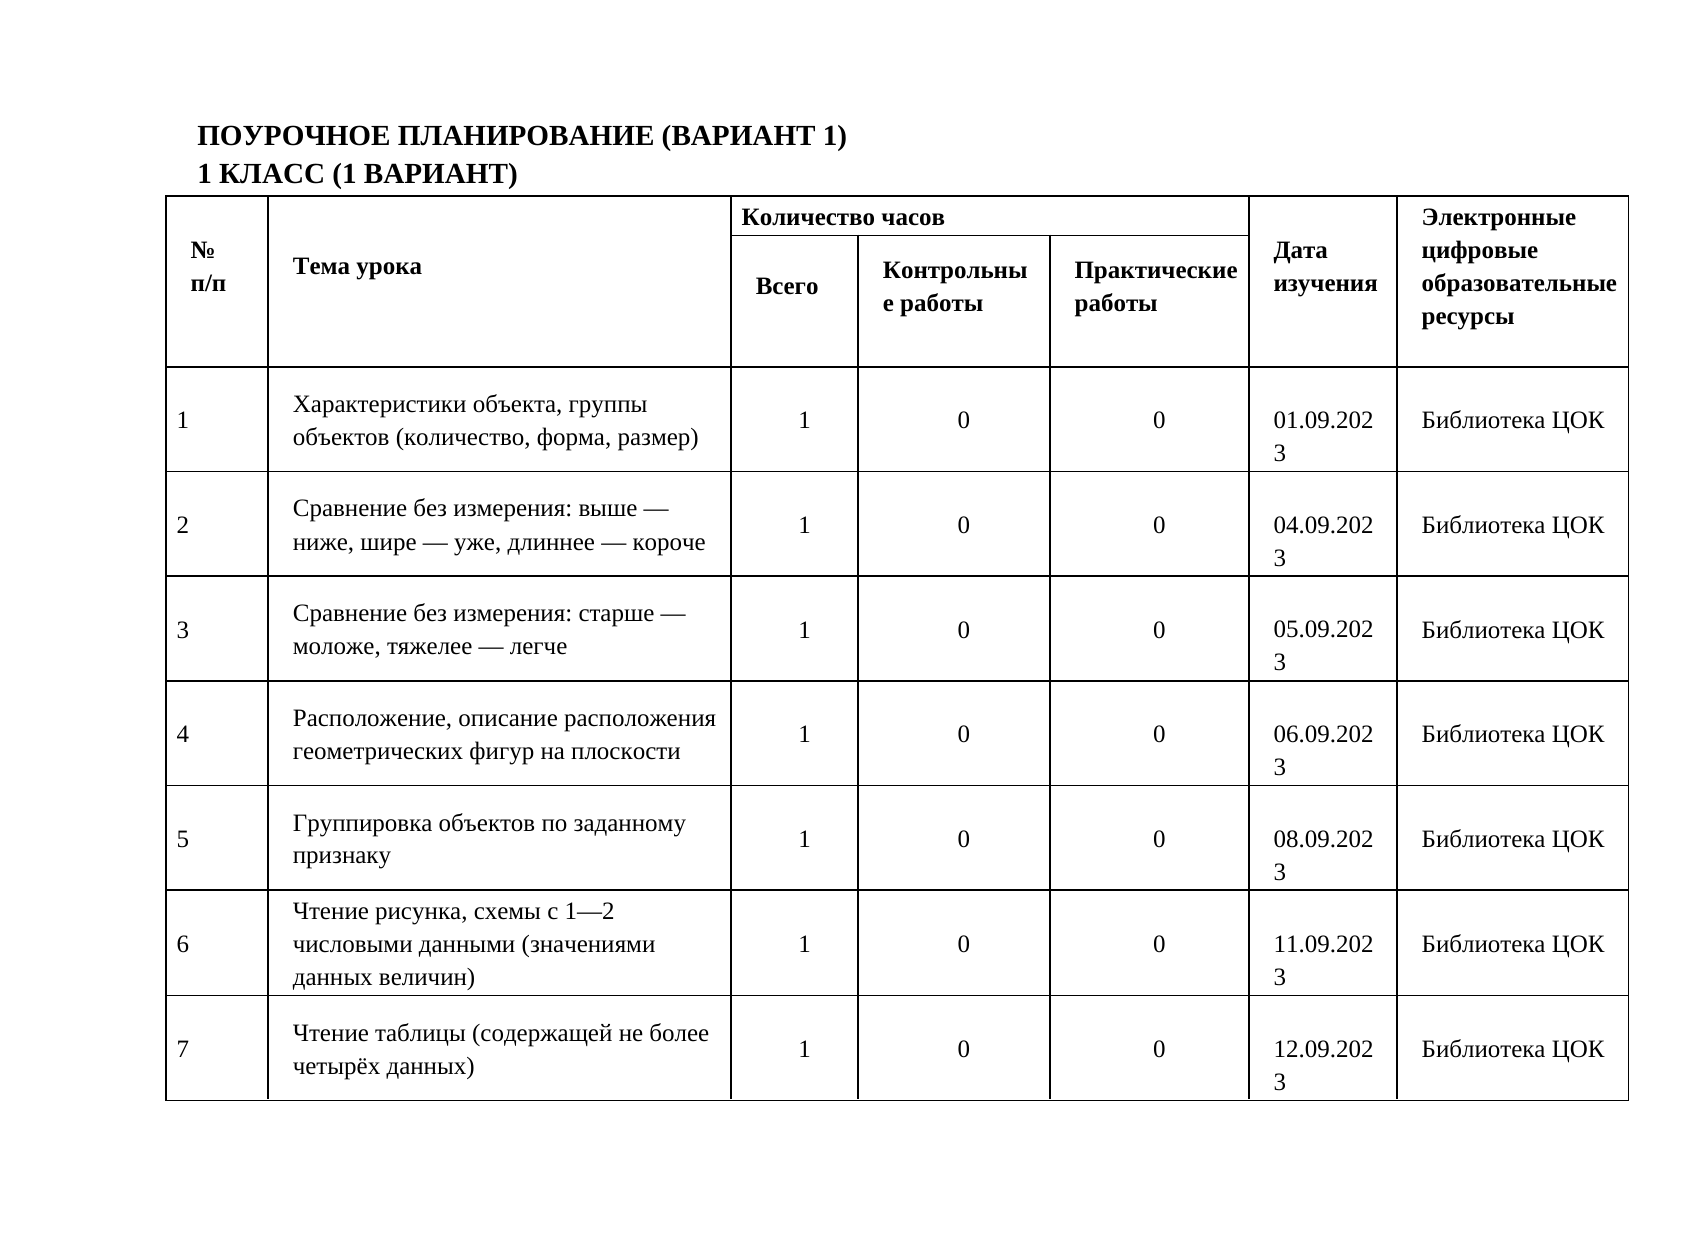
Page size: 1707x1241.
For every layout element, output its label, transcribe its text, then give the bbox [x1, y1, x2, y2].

table_cell 08.09.2023 [1250, 786, 1396, 889]
table_cell 0 [1051, 472, 1248, 575]
text 1 КЛАСС (1 ВАРИАНТ) [190, 157, 1618, 190]
table_cell 1 [167, 368, 267, 471]
table_cell 04.09.2023 [1250, 472, 1396, 575]
table_cell Чтение таблицы (содержащей не более четырёх данных) [269, 996, 730, 1099]
table_cell 1 [732, 996, 857, 1099]
table_cell Всего [732, 236, 857, 366]
table_cell 4 [167, 682, 267, 785]
table_cell 0 [1051, 996, 1248, 1099]
table_cell Библиотека ЦОК [1398, 368, 1628, 471]
table_cell 1 [732, 368, 857, 471]
table_cell Расположение, описание расположения геометрических фигур на плоскости [269, 682, 730, 785]
table_cell 0 [1051, 577, 1248, 680]
table_cell Характеристики объекта, группы объектов (количество, форма, размер) [269, 368, 730, 471]
table_cell 0 [1051, 786, 1248, 889]
table_cell 1 [732, 577, 857, 680]
table_cell Библиотека ЦОК [1398, 996, 1628, 1099]
table_header Количество часов [732, 197, 1248, 234]
table_cell Практические работы [1051, 236, 1248, 366]
table_cell 11.09.2023 [1250, 891, 1396, 995]
table_cell 01.09.2023 [1250, 368, 1396, 471]
table_cell 0 [859, 368, 1049, 471]
table_cell 12.09.2023 [1250, 996, 1396, 1099]
table_cell 06.09.2023 [1250, 682, 1396, 785]
table_cell 5 [167, 786, 267, 889]
table_cell 0 [1051, 682, 1248, 785]
table_cell 2 [167, 472, 267, 575]
table_cell Библиотека ЦОК [1398, 891, 1628, 995]
table_cell 0 [859, 786, 1049, 889]
table_cell 7 [167, 996, 267, 1099]
table_cell Контрольные работы [859, 236, 1049, 366]
text ПОУРОЧНОЕ ПЛАНИРОВАНИЕ (ВАРИАНТ 1) [190, 118, 1618, 152]
table_cell 0 [1051, 368, 1248, 471]
table_cell Сравнение без измерения: выше — ниже, шире — уже, длиннее — короче [269, 472, 730, 575]
table_cell Библиотека ЦОК [1398, 786, 1628, 889]
table_cell Библиотека ЦОК [1398, 577, 1628, 680]
table_cell Библиотека ЦОК [1398, 682, 1628, 785]
table_cell 0 [859, 472, 1049, 575]
table_cell 0 [859, 891, 1049, 995]
table_header Дата изучения [1250, 197, 1396, 366]
table_cell 0 [1051, 891, 1248, 995]
table_header № п/п [167, 197, 267, 366]
table_cell 1 [732, 891, 857, 995]
table_cell Библиотека ЦОК [1398, 472, 1628, 575]
table_cell 0 [859, 577, 1049, 680]
table_cell Группировка объектов по заданному признаку [269, 786, 730, 889]
table_cell 0 [859, 996, 1049, 1099]
table_cell 3 [167, 577, 267, 680]
table_cell Сравнение без измерения: старше — моложе, тяжелее — легче [269, 577, 730, 680]
table_cell 1 [732, 472, 857, 575]
table_cell 05.09.2023 [1250, 577, 1396, 680]
table_cell 6 [167, 891, 267, 995]
table_cell 1 [732, 786, 857, 889]
table_cell 1 [732, 682, 857, 785]
table_header Тема урока [269, 197, 730, 366]
table_cell 0 [859, 682, 1049, 785]
table_cell Чтение рисунка, схемы с 1—2 числовыми данными (значениями данных величин) [269, 891, 730, 995]
table_header Электронные цифровые образовательные ресурсы [1398, 197, 1628, 366]
